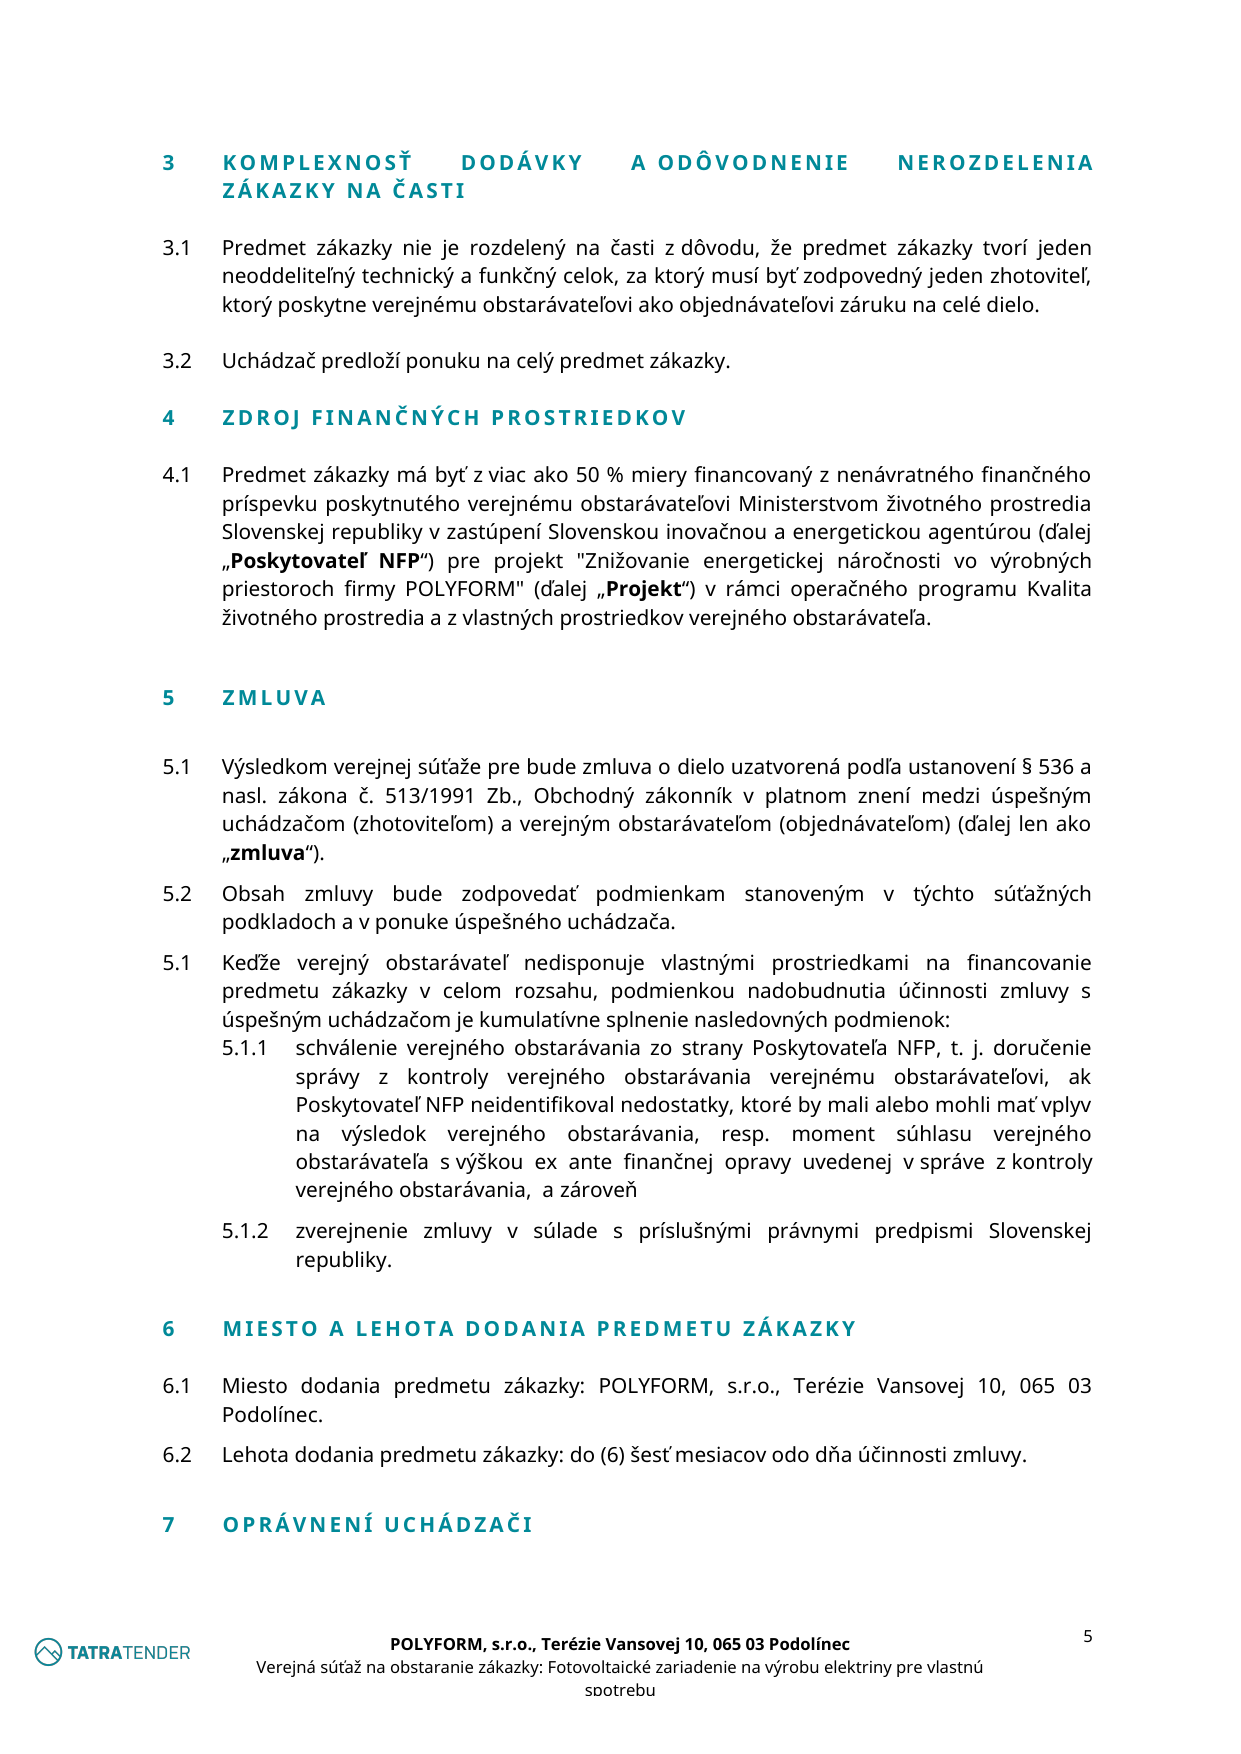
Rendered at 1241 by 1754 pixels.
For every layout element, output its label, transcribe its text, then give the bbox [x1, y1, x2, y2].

text Oprávnení uchádzači [162, 1510, 1093, 1538]
subtitle Obsah zmluvy bude zodpovedať podmienkam stanoveným v týchto súťažných podkladoch a v ponuke úspešného uchádzača. [162, 879, 1093, 936]
text Komplexnosť dodávky a odôvodnenie nerozdelenia zákazky na časti [162, 148, 1093, 204]
subtitle Lehota dodania predmetu zákazky: do (6) šesť mesiacov odo dňa účinnosti zmluvy. [162, 1441, 1093, 1469]
text Miesto a lehota dodania predmetu zákazky [162, 1314, 1093, 1343]
subtitle schválenie verejného obstarávania zo strany Poskytovateľa NFP, t. j. doručenie správy z kontroly verejného obstarávania verejnému obstarávateľovi, ak Poskytovateľ NFP neidentifikoval nedostatky, ktoré by mali alebo mohli mať vplyv na výsledok verejného obstarávania, resp. moment súhlasu verejného obstarávateľa s výškou ex ante finančnej opravy uvedenej v správe z kontroly verejného obstarávania, a zároveň [222, 1033, 1093, 1204]
subtitle Miesto dodania predmetu zákazky: POLYFORM, s.r.o., Terézie Vansovej 10, 065 03 Podolínec. [162, 1371, 1093, 1428]
subtitle Výsledkom verejnej súťaže pre bude zmluva o dielo uzatvorená podľa ustanovení § 536 a nasl. zákona č. 513/1991 Zb., Obchodný zákonník v platnom znení medzi úspešným uchádzačom (zhotoviteľom) a verejným obstarávateľom (objednávateľom) (ďalej len ako „zmluva“). [162, 752, 1093, 866]
text Zmluva [162, 683, 1093, 712]
subtitle Uchádzač predloží ponuku na celý predmet zákazky. [162, 347, 1093, 375]
subtitle Predmet zákazky nie je rozdelený na časti z dôvodu, že predmet zákazky tvorí jeden neoddeliteľný technický a funkčný celok, za ktorý musí byť zodpovedný jeden zhotoviteľ, ktorý poskytne verejnému obstarávateľovi ako objednávateľovi záruku na celé dielo. [162, 233, 1093, 318]
subtitle Predmet zákazky má byť z viac ako 50 % miery financovaný z nenávratného finančného príspevku poskytnutého verejnému obstarávateľovi Ministerstvom životného prostredia Slovenskej republiky v zastúpení Slovenskou inovačnou a energetickou agentúrou (ďalej „Poskytovateľ NFP“) pre projekt "Znižovanie energetickej náročnosti vo výrobných priestoroch firmy POLYFORM" (ďalej „Projekt“) v rámci operačného programu Kvalita životného prostredia a z vlastných prostriedkov verejného obstarávateľa. [162, 460, 1093, 631]
subtitle zverejnenie zmluvy v súlade s príslušnými právnymi predpismi Slovenskej republiky. [222, 1217, 1093, 1273]
picture [27, 1625, 203, 1678]
subtitle Keďže verejný obstarávateľ nedisponuje vlastnými prostriedkami na financovanie predmetu zákazky v celom rozsahu, podmienkou nadobudnutia účinnosti zmluvy s úspešným uchádzačom je kumulatívne splnenie nasledovných podmienok: [162, 948, 1093, 1033]
text Zdroj finančných prostriedkov [162, 403, 1093, 432]
